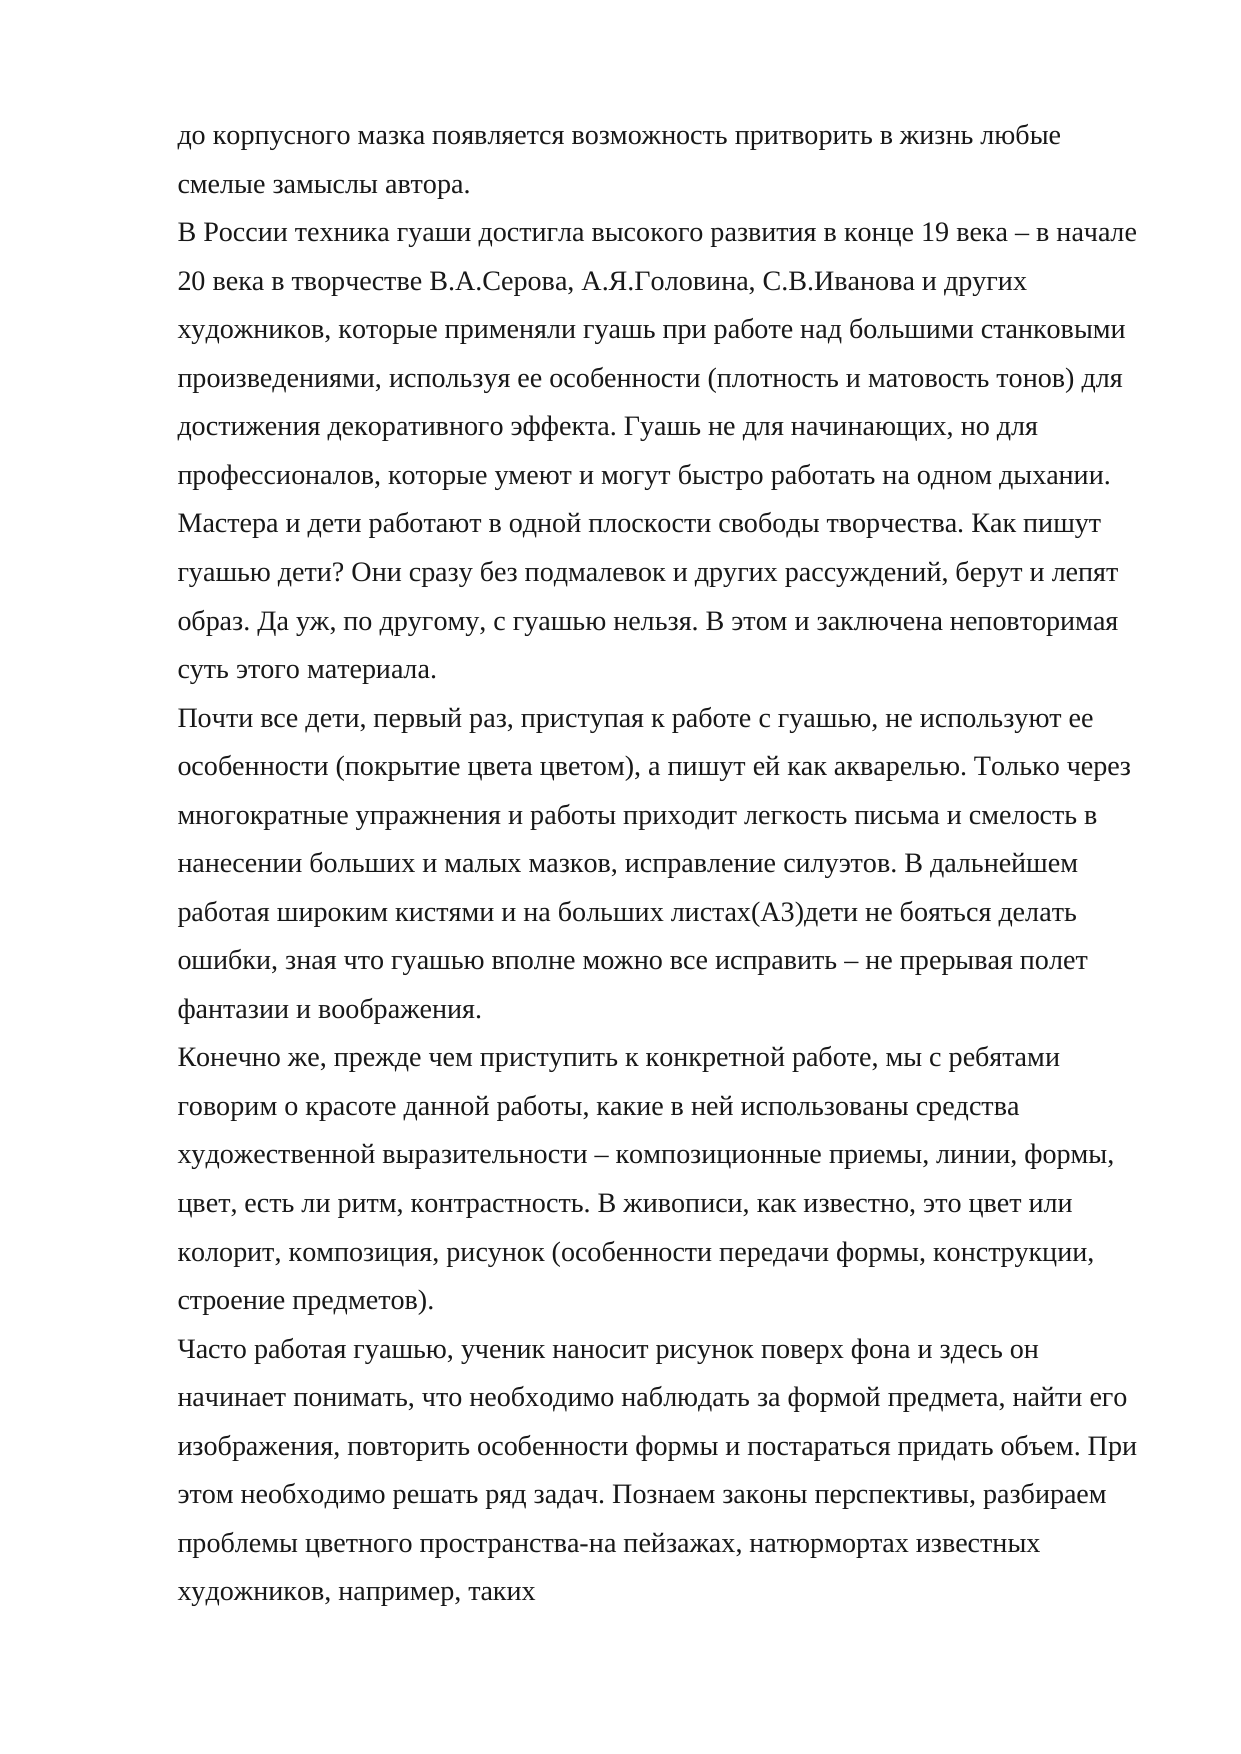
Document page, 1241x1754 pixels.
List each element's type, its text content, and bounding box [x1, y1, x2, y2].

text Конечно же, прежде чем приступить к конкретной работе, мы с ребятами говорим о красоте данной работы, какие в ней использованы средства художественной выразительности – композиционные приемы, линии, формы, цвет, есть ли ритм, контрастность. В живописи, как известно, это цвет или колорит, композиция, рисунок (особенности передачи формы, конструкции, строение предметов). [177, 1040, 1152, 1316]
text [177, 118, 1152, 199]
text В России техника гуаши достигла высокого развития в конце 19 века – в начале 20 века в творчестве В.А.Серова, А.Я.Головина, С.В.Иванова и других художников, которые применяли гуашь при работе над большими станковыми произведениями, используя ее особенности (плотность и матовость тонов) для достижения декоративного эффекта. Гуашь не для начинающих, но для профессионалов, которые умеют и могут быстро работать на одном дыхании. Мастера и дети работают в одной плоскости свободы творчества. Как пишут гуашью дети? Они сразу без подмалевок и других рассуждений, берут и лепят образ. Да уж, по другому, с гуашью нельзя. В этом и заключена неповторимая суть этого материала. [177, 215, 1152, 684]
text Часто работая гуашью, ученик наносит рисунок поверх фона и здесь он начинает понимать, что необходимо наблюдать за формой предмета, найти его изображения, повторить особенности формы и постараться придать объем. При этом необходимо решать ряд задач. Познаем законы перспективы, разбираем проблемы цветного пространства-на пейзажах, натюрмортах известных художников, например, таких [177, 1332, 1152, 1607]
text Почти все дети, первый раз, приступая к работе с гуашью, не используют ее особенности (покрытие цвета цветом), а пишут ей как акварелью. Только через многократные упражнения и работы приходит легкость письма и смелость в нанесении больших и малых мазков, исправление силуэтов. В дальнейшем работая широким кистями и на больших листах(А3)дети не бояться делать ошибки, зная что гуашью вполне можно все исправить – не прерывая полет фантазии и воображения. [177, 701, 1152, 1024]
